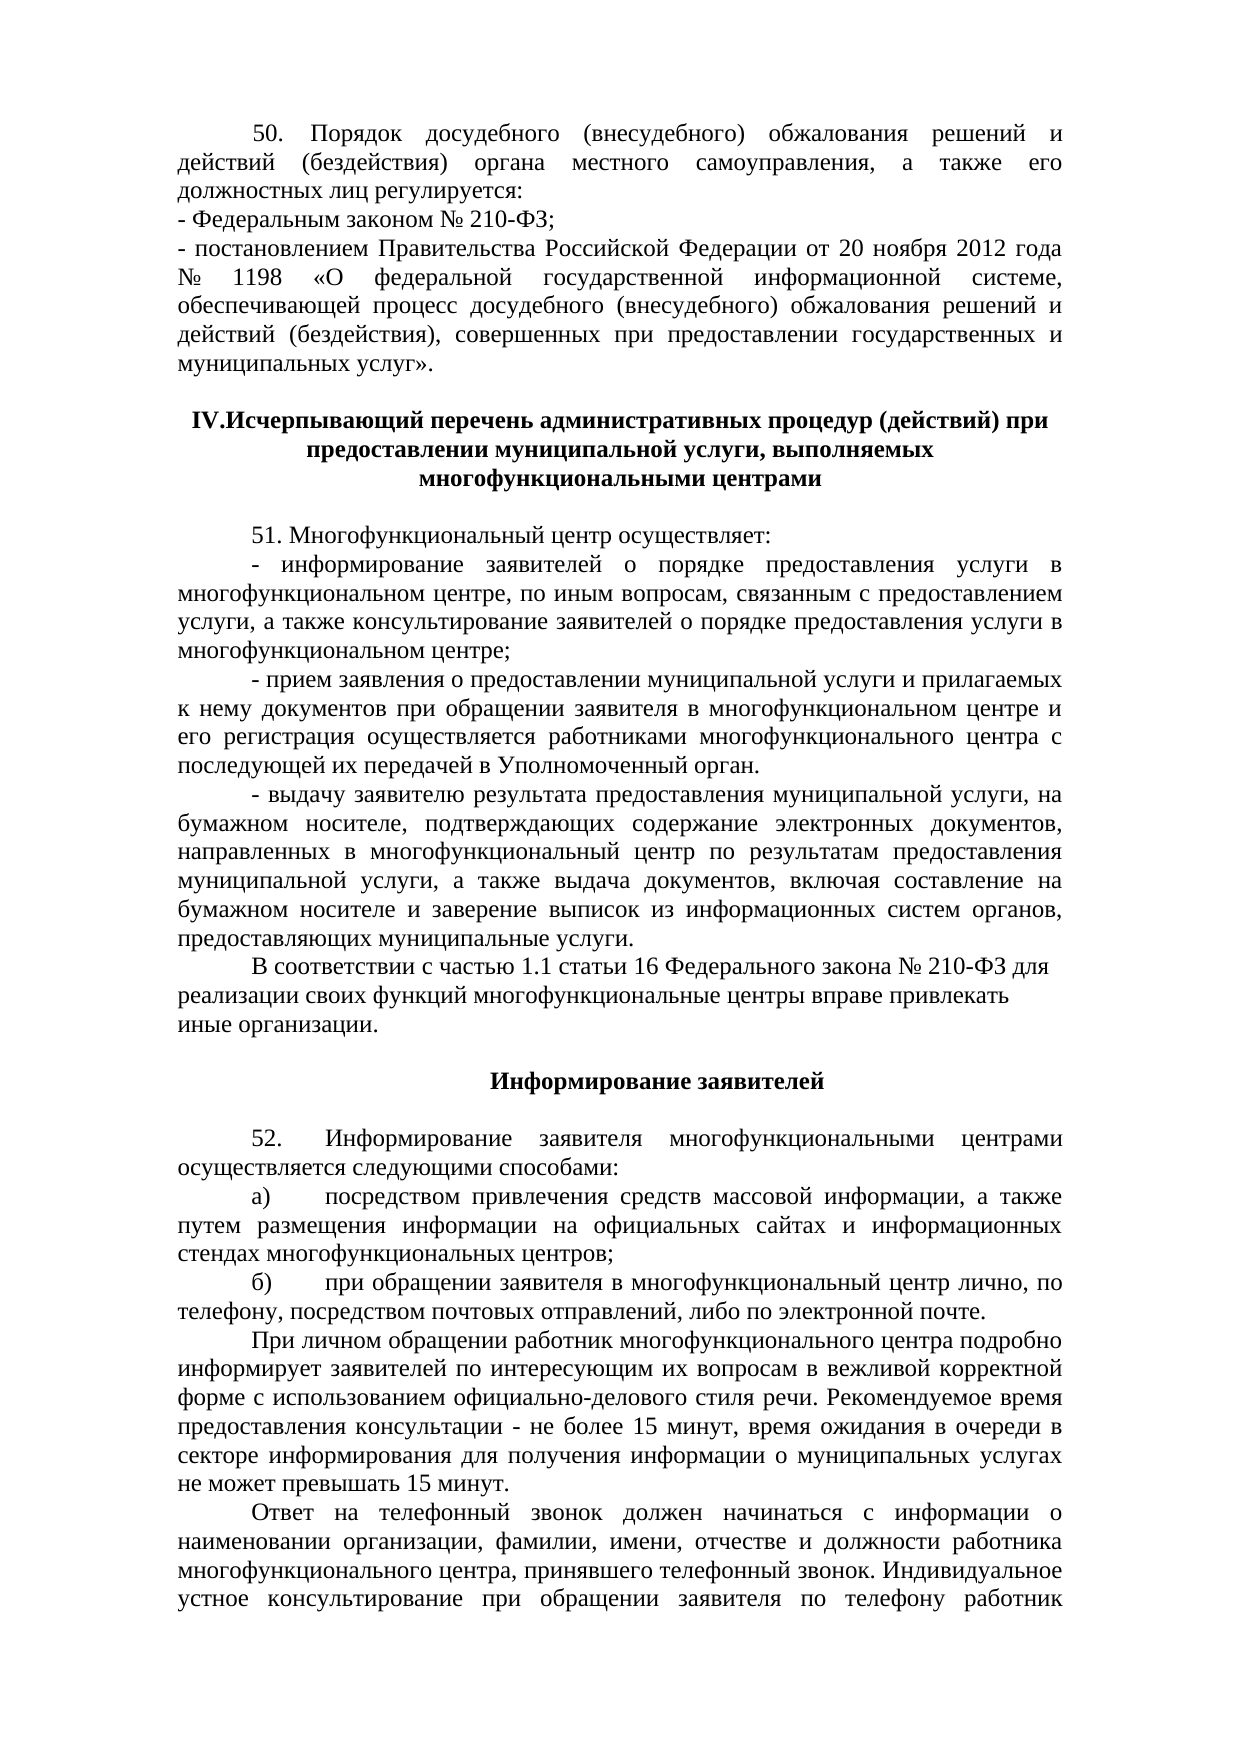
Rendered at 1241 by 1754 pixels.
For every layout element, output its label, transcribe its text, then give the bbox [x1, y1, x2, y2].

text - Федеральным законом № 210-ФЗ; [177, 204, 1063, 233]
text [177, 1497, 1063, 1612]
text Информирование заявителей [177, 1066, 1063, 1095]
text В соответствии с частью 1.1 статьи 16 Федерального закона № 210-ФЗ для реализации своих функций многофункциональные центры вправе привлекать иные организации. [177, 951, 1063, 1038]
text - прием заявления о предоставлении муниципальной услуги и прилагаемых к нему документов при обращении заявителя в многофункциональном центре и его регистрация осуществляется работниками многофункционального центра с последующей их передачей в Уполномоченный орган. [177, 664, 1063, 779]
text многофункциональными центрами [177, 463, 1063, 491]
text 52. Информирование заявителя многофункциональными центрами осуществляется следующими способами: [177, 1123, 1063, 1181]
text IV.Исчерпывающий перечень административных процедур (действий) при предоставлении муниципальной услуги, выполняемых [177, 405, 1063, 463]
text - выдачу заявителю результата предоставления муниципальной услуги, на бумажном носителе, подтверждающих содержание электронных документов, направленных в многофункциональный центр по результатам предоставления муниципальной услуги, а также выдача документов, включая составление на бумажном носителе и заверение выписок из информационных систем органов, предоставляющих муниципальные услуги. [177, 779, 1063, 951]
text При личном обращении работник многофункционального центра подробно информирует заявителей по интересующим их вопросам в вежливой корректной форме с использованием официально-делового стиля речи. Рекомендуемое время предоставления консультации - не более 15 минут, время ожидания в очереди в секторе информирования для получения информации о муниципальных услугах не может превышать 15 минут. [177, 1325, 1063, 1497]
text - информирование заявителей о порядке предоставления услуги в многофункциональном центре, по иным вопросам, связанным с предоставлением услуги, а также консультирование заявителей о порядке предоставления услуги в многофункциональном центре; [177, 549, 1063, 664]
text б) при обращении заявителя в многофункциональный центр лично, по телефону, посредством почтовых отправлений, либо по электронной почте. [177, 1267, 1063, 1325]
text 50. Порядок досудебного (внесудебного) обжалования решений и действий (бездействия) органа местного самоуправления, а также его должностных лиц регулируется: [177, 118, 1063, 204]
text - постановлением Правительства Российской Федерации от 20 ноября 2012 года № 1198 «О федеральной государственной информационной системе, обеспечивающей процесс досудебного (внесудебного) обжалования решений и действий (бездействия), совершенных при предоставлении государственных и муниципальных услуг». [177, 233, 1063, 377]
text 51. Многофункциональный центр осуществляет: [236, 520, 1063, 549]
text а) посредством привлечения средств массовой информации, а также путем размещения информации на официальных сайтах и информационных стендах многофункциональных центров; [177, 1181, 1063, 1267]
